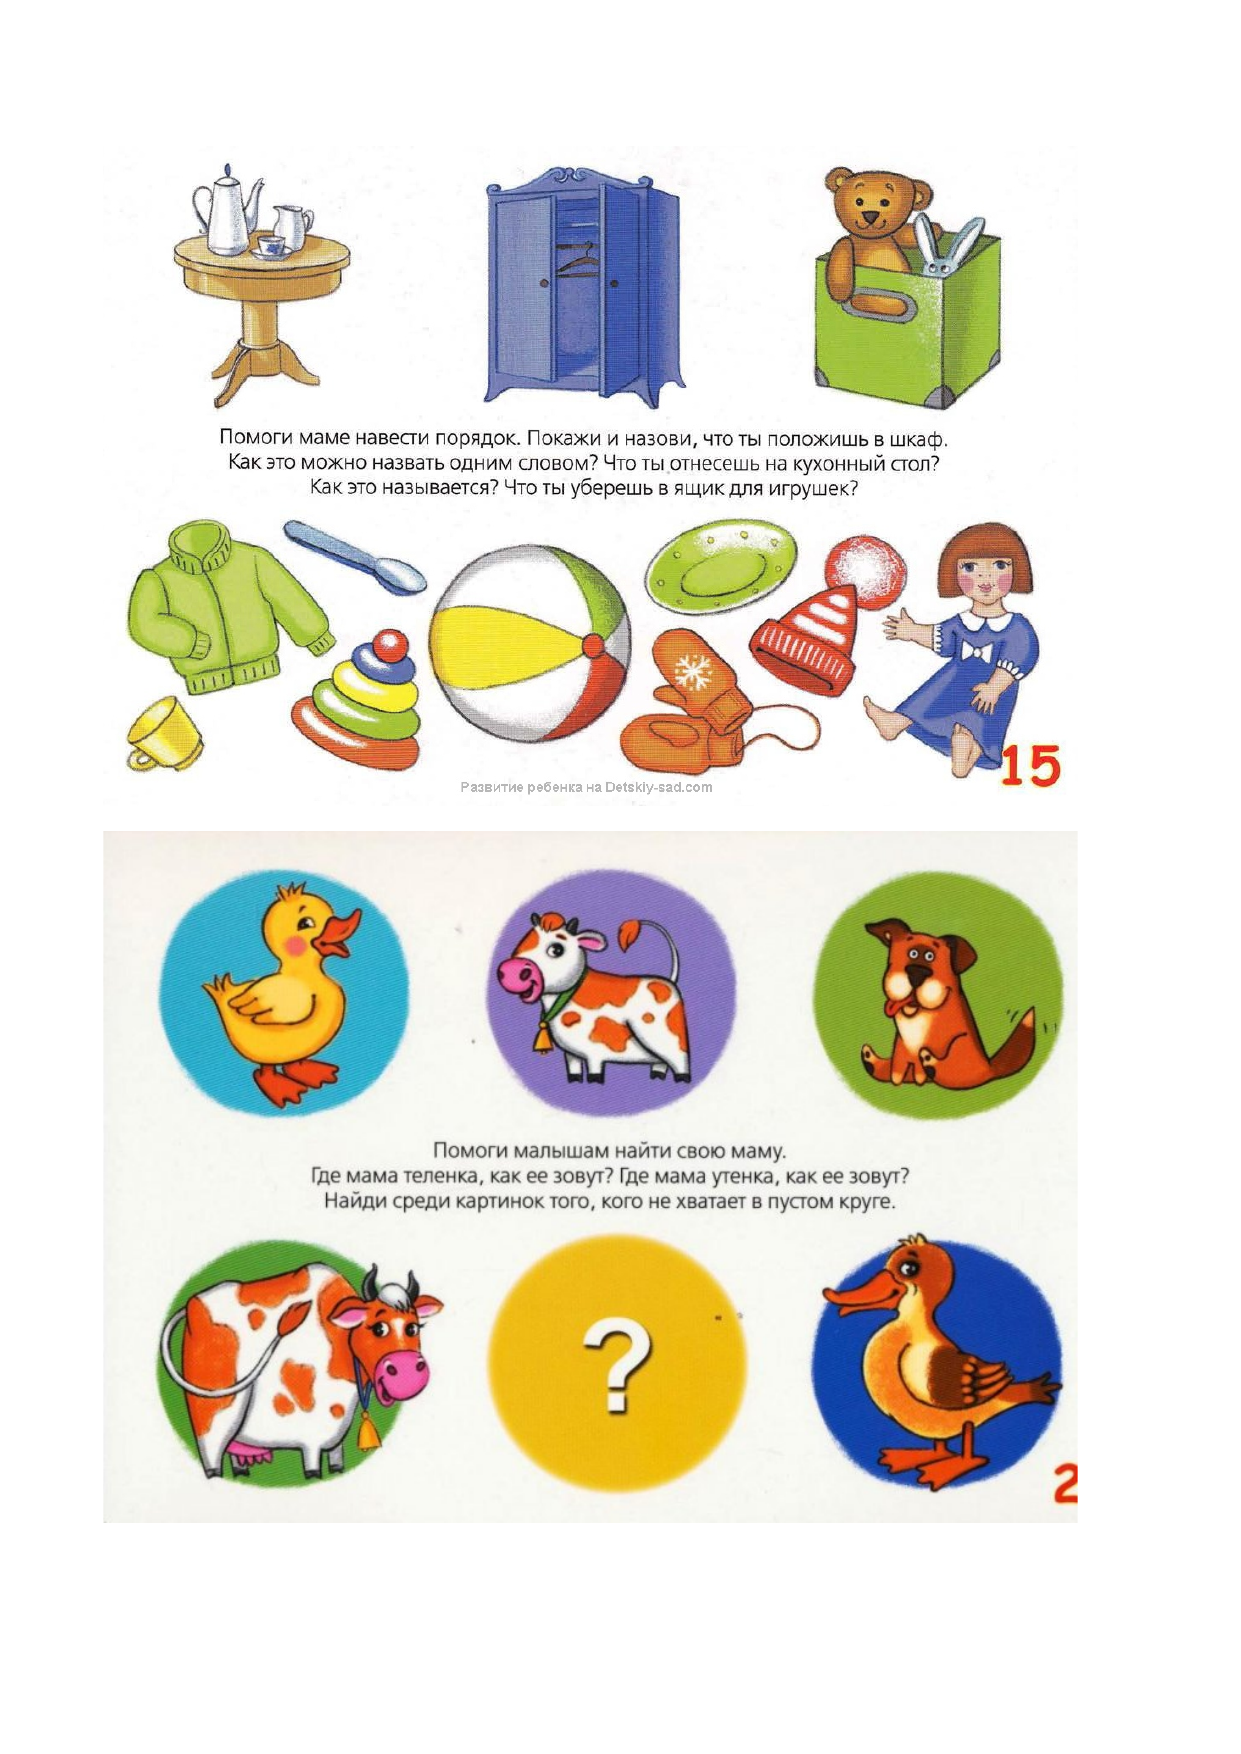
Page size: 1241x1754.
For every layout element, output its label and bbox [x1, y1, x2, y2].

picture [103, 146, 1078, 806]
picture [103, 831, 1078, 1523]
